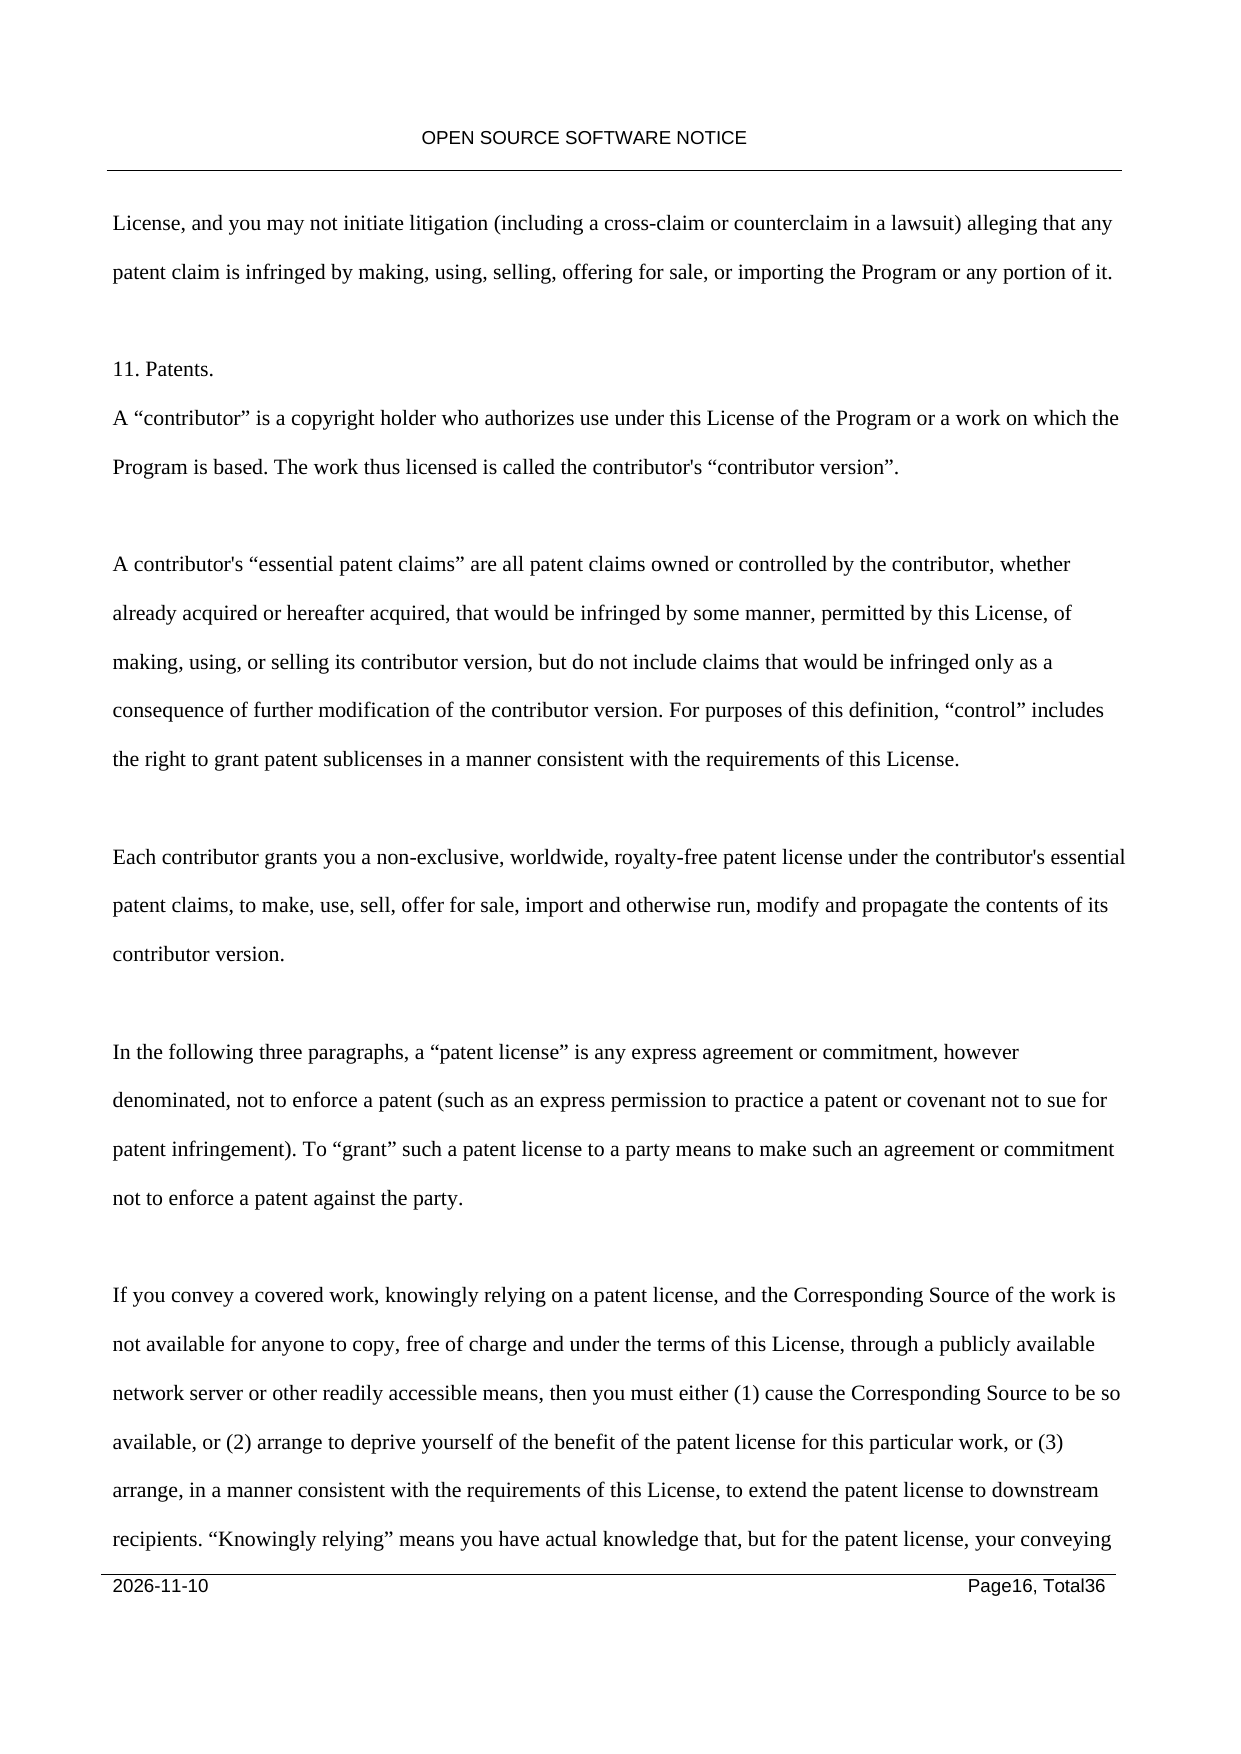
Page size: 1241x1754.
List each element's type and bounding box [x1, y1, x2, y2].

text [112, 206, 1128, 1555]
